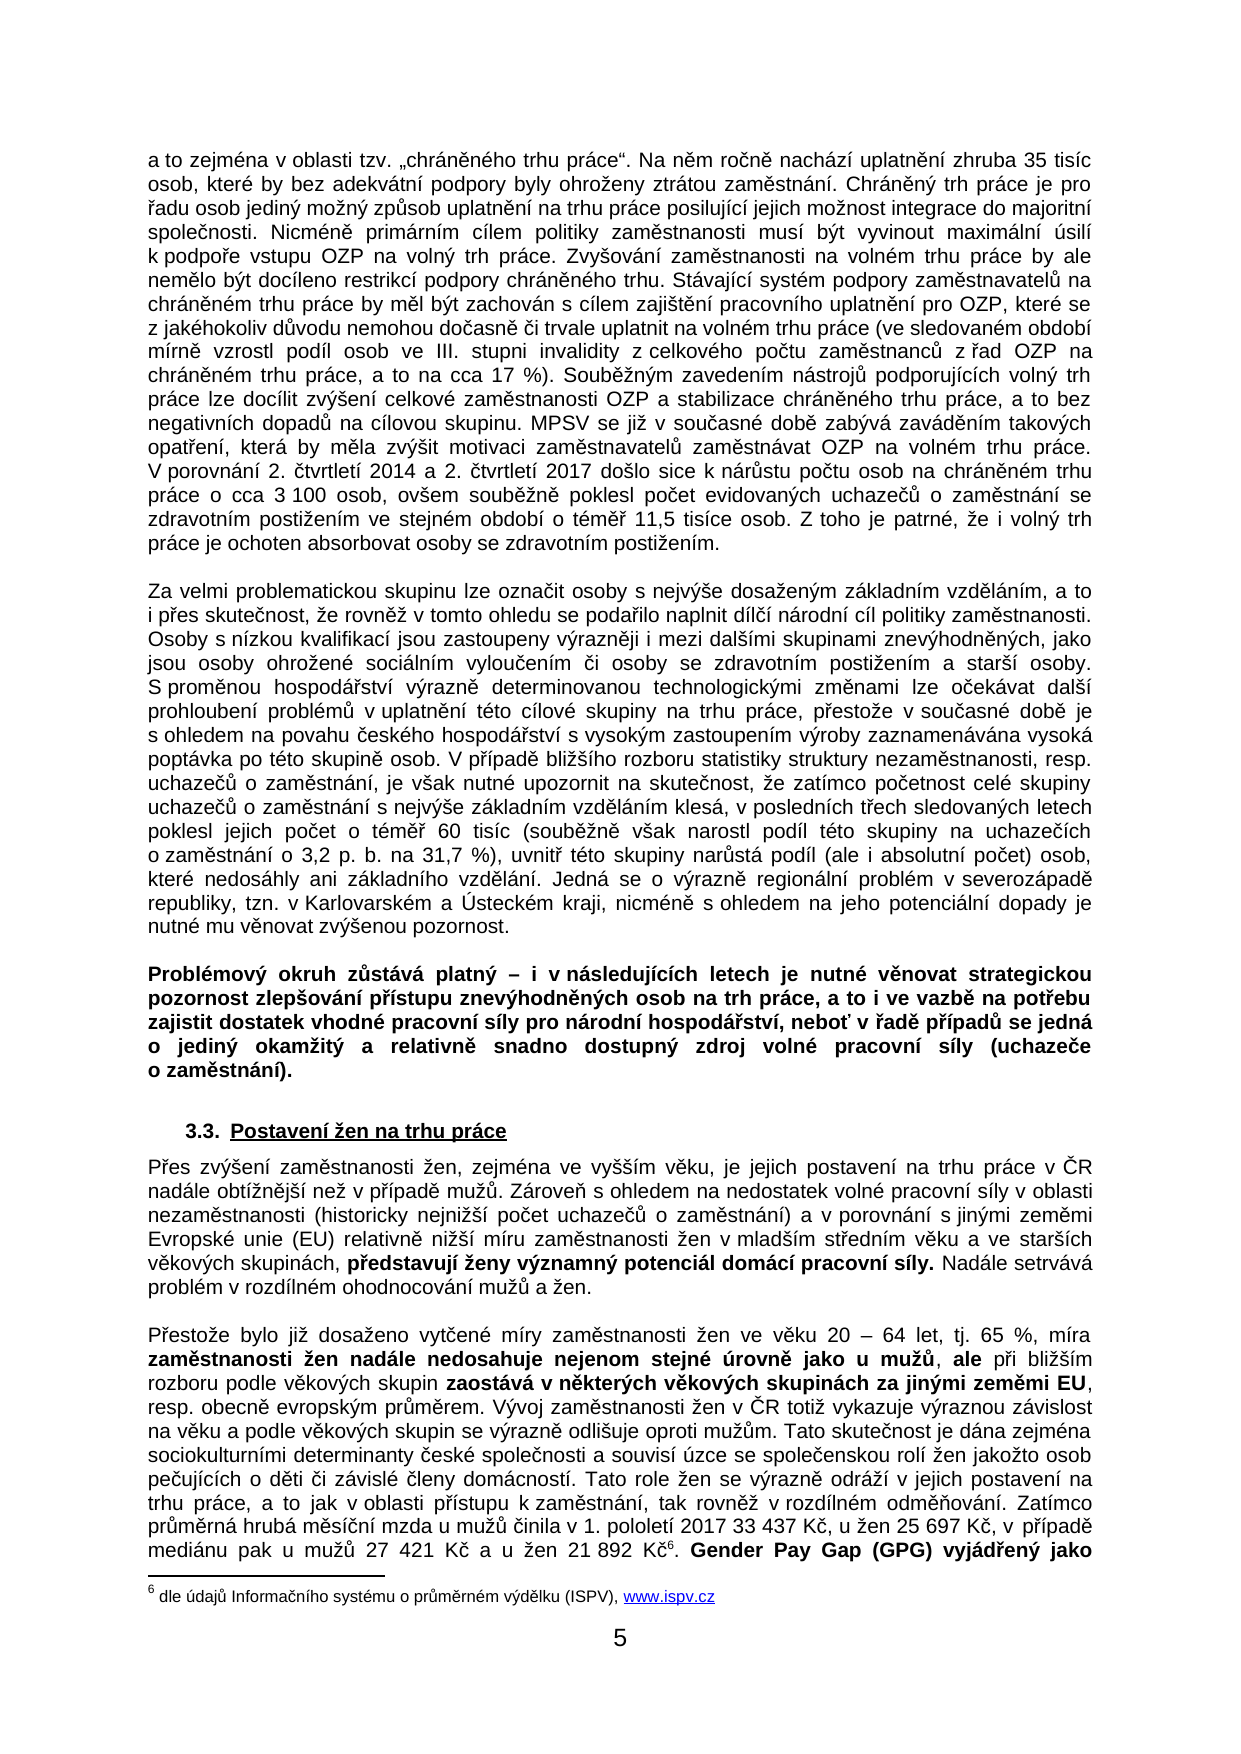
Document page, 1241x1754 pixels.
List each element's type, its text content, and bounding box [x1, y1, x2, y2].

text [148, 148, 1093, 555]
text Problémový okruh zůstává platný – i v následujících letech je nutné věnovat strategickou pozornost zlepšování přístupu znevýhodněných osob na trh práce, a to i ve vazbě na potřebu zajistit dostatek vhodné pracovní síly pro národní hospodářství, neboť v řadě případů se jedná o jediný okamžitý a relativně snadno dostupný zdroj volné pracovní síly (uchazeče o zaměstnání). [148, 962, 1093, 1082]
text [148, 1323, 1093, 1562]
subtitle Postavení žen na trhu práce [185, 1118, 1093, 1142]
text Přes zvýšení zaměstnanosti žen, zejména ve vyšším věku, je jejich postavení na trhu práce v ČR nadále obtížnější než v případě mužů. Zároveň s ohledem na nedostatek volné pracovní síly v oblasti nezaměstnanosti (historicky nejnižší počet uchazečů o zaměstnání) a v porovnání s jinými zeměmi Evropské unie (EU) relativně nižší míru zaměstnanosti žen v mladším středním věku a ve starších věkových skupinách, představují ženy významný potenciál domácí pracovní síly. Nadále setrvává problém v rozdílném ohodnocování mužů a žen. [148, 1155, 1093, 1299]
text Za velmi problematickou skupinu lze označit osoby s nejvýše dosaženým základním vzděláním, a to i přes skutečnost, že rovněž v tomto ohledu se podařilo naplnit dílčí národní cíl politiky zaměstnanosti. Osoby s nízkou kvalifikací jsou zastoupeny výrazněji i mezi dalšími skupinami znevýhodněných, jako jsou osoby ohrožené sociálním vyloučením či osoby se zdravotním postižením a starší osoby. S proměnou hospodářství výrazně determinovanou technologickými změnami lze očekávat další prohloubení problémů v uplatnění této cílové skupiny na trhu práce, přestože v současné době je s ohledem na povahu českého hospodářství s vysokým zastoupením výroby zaznamenávána vysoká poptávka po této skupině osob. V případě bližšího rozboru statistiky struktury nezaměstnanosti, resp. uchazečů o zaměstnání, je však nutné upozornit na skutečnost, že zatímco početnost celé skupiny uchazečů o zaměstnání s nejvýše základním vzděláním klesá, v posledních třech sledovaných letech poklesl jejich počet o téměř 60 tisíc (souběžně však narostl podíl této skupiny na uchazečích o zaměstnání o 3,2 p. b. na 31,7 %), uvnitř této skupiny narůstá podíl (ale i absolutní počet) osob, které nedosáhly ani základního vzdělání. Jedná se o výrazně regionální problém v severozápadě republiky, tzn. v Karlovarském a Ústeckém kraji, nicméně s ohledem na jeho potenciální dopady je nutné mu věnovat zvýšenou pozornost. [148, 579, 1093, 938]
